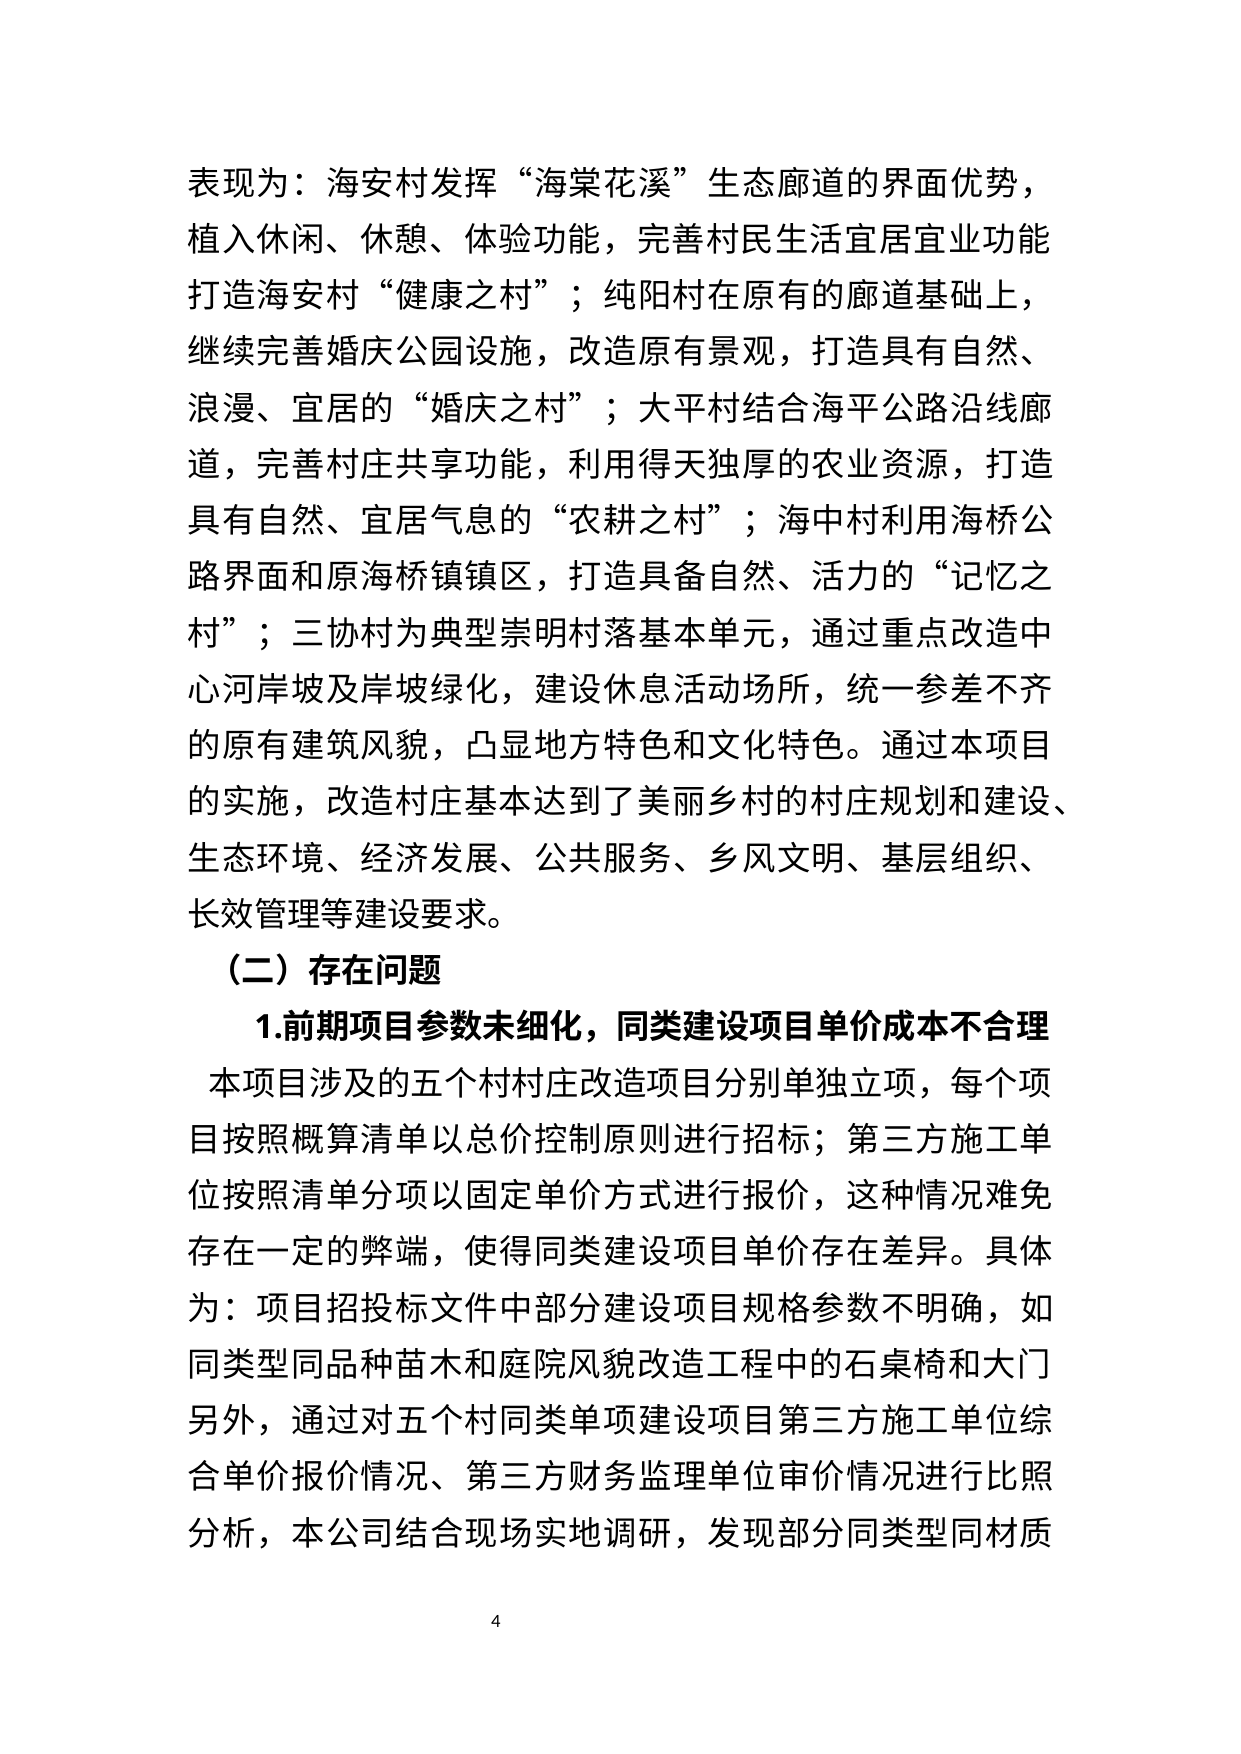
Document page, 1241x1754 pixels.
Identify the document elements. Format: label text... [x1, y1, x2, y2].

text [187, 1050, 1053, 1556]
subtitle （二）存在问题 [187, 937, 1053, 994]
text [187, 150, 1053, 825]
list 1.前期项目参数未细化，同类建设项目单价成本不合理 [187, 994, 1053, 1050]
